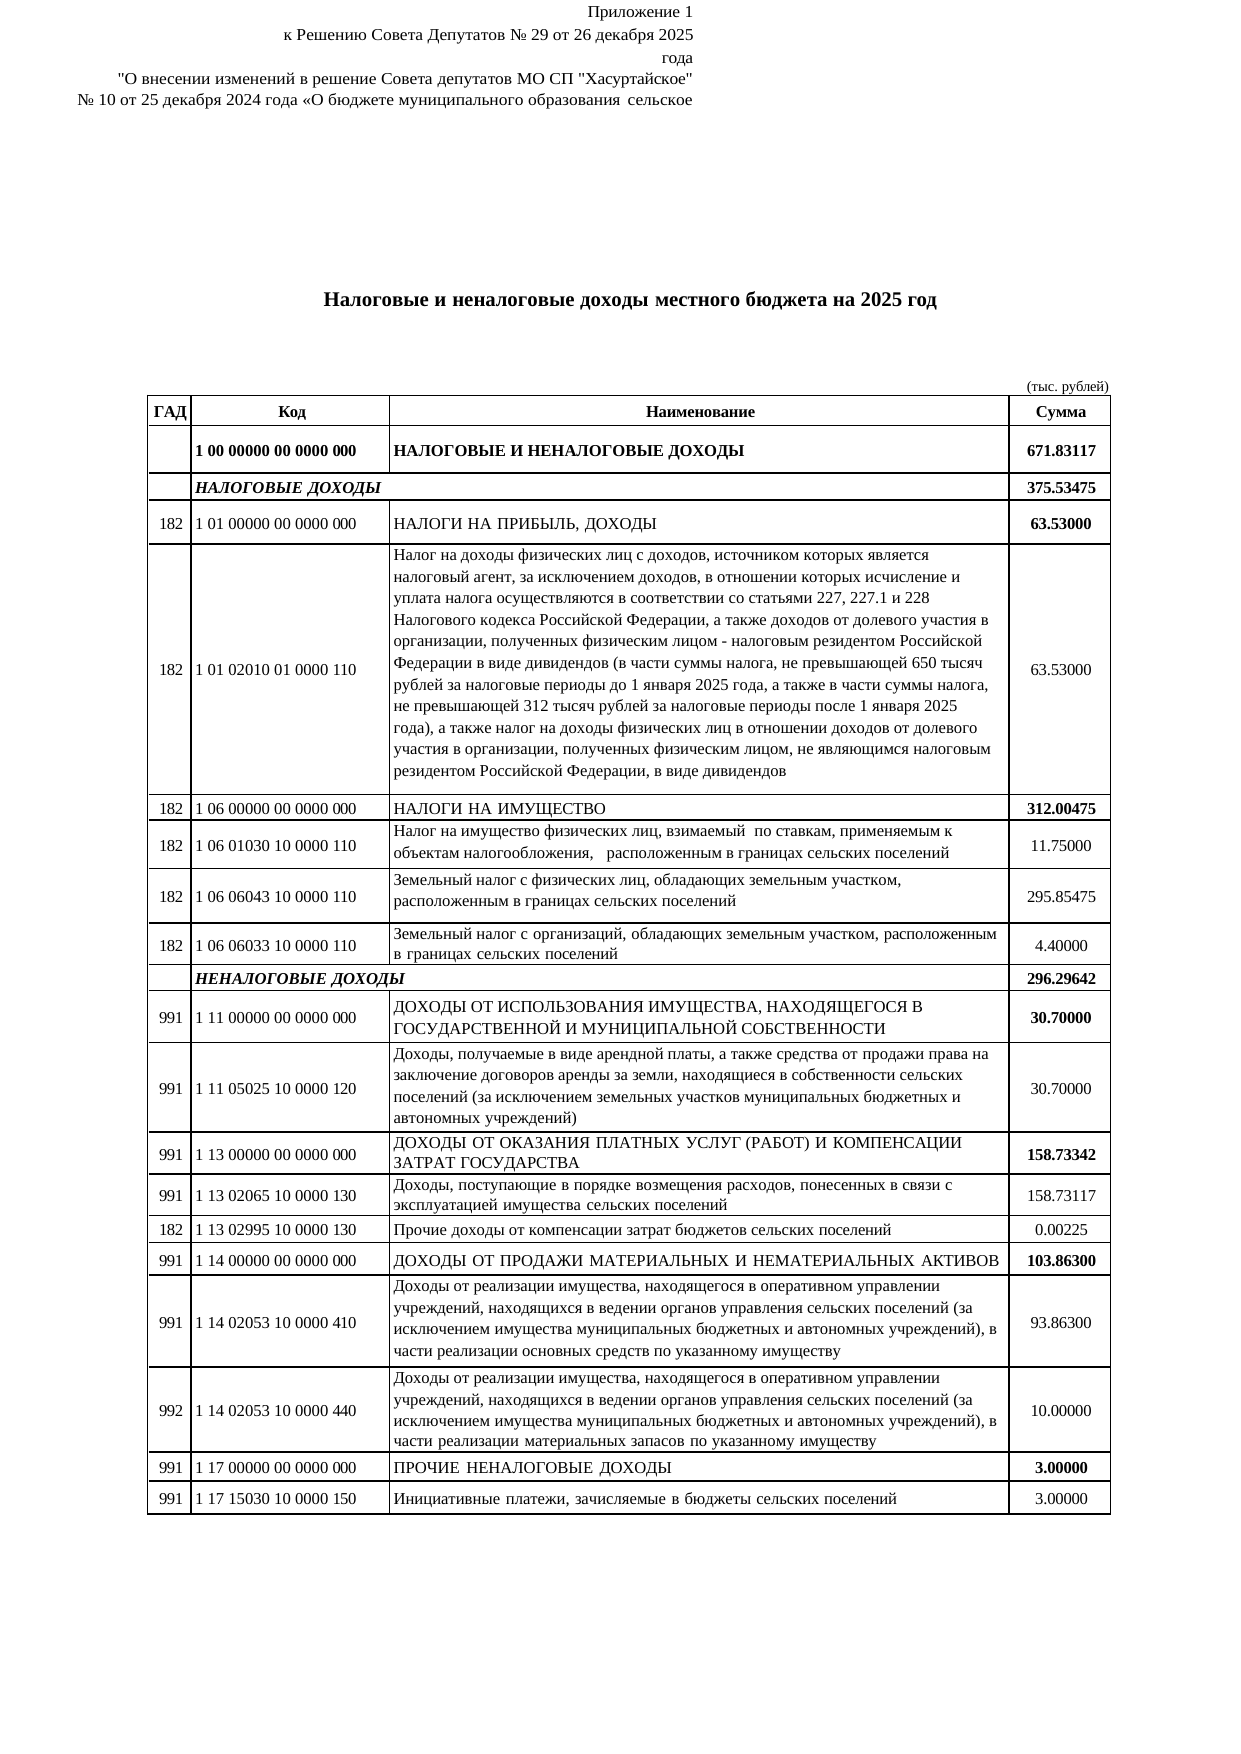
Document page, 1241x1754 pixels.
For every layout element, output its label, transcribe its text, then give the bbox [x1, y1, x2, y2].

table_cell 4.40000 [1010, 924, 1110, 964]
table_cell 992 [148, 1367, 190, 1451]
table_cell Прочие доходы от компенсации затрат бюджетов сельских поселений [390, 1216, 1008, 1241]
table_cell 295.85475 [1010, 869, 1110, 922]
table_cell 63.53000 [1010, 545, 1110, 793]
table_cell 182 [148, 500, 190, 543]
table_cell НАЛОГОВЫЕ ДОХОДЫ [192, 474, 1008, 499]
table_cell 3.00000 [1010, 1482, 1110, 1513]
table_cell 11.75000 [1010, 821, 1110, 868]
table_cell 10.00000 [1010, 1368, 1110, 1451]
table_cell 30.70000 [1010, 991, 1110, 1041]
table_cell ПРОЧИЕ НЕНАЛОГОВЫЕ ДОХОДЫ [390, 1453, 1008, 1480]
table_cell 182 [148, 1216, 190, 1241]
table_cell 158.73117 [1010, 1175, 1110, 1214]
table_cell 991 [148, 1243, 190, 1274]
table_cell 182 [148, 795, 190, 819]
table_cell 1 00 00000 00 0000 000 [192, 426, 389, 472]
table_cell 1 06 06033 10 0000 110 [192, 924, 389, 964]
table_cell 1 06 01030 10 0000 110 [192, 821, 389, 868]
table_cell ДОХОДЫ ОТ ПРОДАЖИ МАТЕРИАЛЬНЫХ И НЕМАТЕРИАЛЬНЫХ АКТИВОВ [390, 1243, 1008, 1274]
table_cell 1 11 05025 10 0000 120 [192, 1043, 389, 1131]
table_cell 296.29642 [1010, 965, 1110, 989]
table_cell 671.83117 [1010, 426, 1110, 472]
table_cell Инициативные платежи, зачисляемые в бюджеты сельских поселений [390, 1482, 1008, 1513]
table_cell 63.53000 [1010, 501, 1110, 543]
table_cell 312.00475 [1010, 795, 1110, 819]
table_cell 991 [148, 1452, 190, 1480]
table_cell Налог на имущество физических лиц, взимаемый по ставкам, применяемым к объектам налогообложения, расположенным в границах сельских поселений [390, 821, 1008, 868]
table_cell 1 14 00000 00 0000 000 [192, 1243, 389, 1274]
table_header Сумма [1010, 396, 1110, 425]
table_cell 1 14 02053 10 0000 410 [192, 1276, 389, 1366]
table_cell 1 17 15030 10 0000 150 [192, 1482, 389, 1513]
table_cell 1 14 02053 10 0000 440 [192, 1368, 389, 1451]
table_cell ДОХОДЫ ОТ ОКАЗАНИЯ ПЛАТНЫХ УСЛУГ (РАБОТ) И КОМПЕНСАЦИИ ЗАТРАТ ГОСУДАРСТВА [390, 1133, 1008, 1173]
table_cell [148, 426, 190, 472]
table_cell 1 13 00000 00 0000 000 [192, 1133, 389, 1173]
text Налоговые и неналоговые доходы местного бюджета на 2025 год [143, 287, 1118, 311]
table_cell 30.70000 [1010, 1043, 1110, 1131]
table_cell Доходы, поступающие в порядке возмещения расходов, понесенных в связи с эксплуатацией имущества сельских поселений [390, 1175, 1008, 1214]
table_cell 1 13 02995 10 0000 130 [192, 1216, 389, 1241]
table_header Код [192, 396, 389, 425]
table_header ГАД [148, 396, 190, 425]
table_cell 375.53475 [1010, 474, 1110, 499]
table_cell 991 [148, 1275, 190, 1366]
table_cell Земельный налог с организаций, обладающих земельным участком, расположенным в границах сельских поселений [390, 924, 1008, 964]
table_cell 0.00225 [1010, 1216, 1110, 1241]
table_cell НАЛОГОВЫЕ И НЕНАЛОГОВЫЕ ДОХОДЫ [390, 426, 1008, 472]
table_cell 1 06 00000 00 0000 000 [192, 795, 389, 819]
table_cell Доходы, получаемые в виде арендной платы, а также средства от продажи права на заключение договоров аренды за земли, находящиеся в собственности сельских поселений (за исключением земельных участков муниципальных бюджетных и автономных учреждений) [390, 1043, 1008, 1131]
table_cell [148, 473, 190, 499]
table_cell 1 13 02065 10 0000 130 [192, 1175, 389, 1214]
table_cell Доходы от реализации имущества, находящегося в оперативном управлении учреждений, находящихся в ведении органов управления сельских поселений (за исключением имущества муниципальных бюджетных и автономных учреждений), в части реализации основных средств по указанному имуществу [390, 1276, 1008, 1366]
text (тыс. рублей) [133, 378, 1109, 394]
table_cell Земельный налог с физических лиц, обладающих земельным участком, расположенным в границах сельских поселений [390, 869, 1008, 922]
table_cell 158.73342 [1010, 1133, 1110, 1173]
table_cell 1 06 06043 10 0000 110 [192, 869, 389, 922]
table_cell 3.00000 [1010, 1453, 1110, 1480]
table_cell 991 [148, 1132, 190, 1173]
table_cell 93.86300 [1010, 1276, 1110, 1366]
table_cell 991 [148, 991, 190, 1041]
table_cell Налог на доходы физических лиц с доходов, источником которых является налоговый агент, за исключением доходов, в отношении которых исчисление и уплата налога осуществляются в соответствии со статьями 227, 227.1 и 228 Налогового кодекса Российской Федерации, а также доходов от долевого участия в организации, полученных физическим лицом - налоговым резидентом Российской Федерации в виде дивидендов (в части суммы налога, не превышающей 650 тысяч рублей за налоговые периоды до 1 января 2025 года, а также в части суммы налога, не превышающей 312 тысяч рублей за налоговые периоды после 1 января 2025 года), а также налог на доходы физических лиц в отношении доходов от долевого участия в организации, полученных физическим лицом, не являющимся налоговым резидентом Российской Федерации, в виде дивидендов [390, 545, 1008, 793]
table_cell 103.86300 [1010, 1243, 1110, 1274]
table_cell 991 [148, 1174, 190, 1214]
table_cell НЕНАЛОГОВЫЕ ДОХОДЫ [192, 965, 1008, 989]
table_cell 182 [148, 544, 190, 793]
table_cell [148, 965, 190, 989]
table_header Наименование [390, 396, 1008, 425]
table_cell НАЛОГИ НА ПРИБЫЛЬ, ДОХОДЫ [390, 501, 1008, 543]
table_cell 182 [148, 869, 190, 922]
table_cell 182 [148, 820, 190, 868]
table_cell НАЛОГИ НА ИМУЩЕСТВО [390, 795, 1008, 819]
table_cell 991 [148, 1481, 190, 1513]
table_cell 1 01 02010 01 0000 110 [192, 545, 389, 793]
table_cell Доходы от реализации имущества, находящегося в оперативном управлении учреждений, находящихся в ведении органов управления сельских поселений (за исключением имущества муниципальных бюджетных и автономных учреждений), в части реализации материальных запасов по указанному имуществу [390, 1368, 1008, 1451]
table_cell 1 11 00000 00 0000 000 [192, 991, 389, 1041]
table_cell ДОХОДЫ ОТ ИСПОЛЬЗОВАНИЯ ИМУЩЕСТВА, НАХОДЯЩЕГОСЯ В ГОСУДАРСТВЕННОЙ И МУНИЦИПАЛЬНОЙ СОБСТВЕННОСТИ [390, 991, 1008, 1041]
table_cell 991 [148, 1043, 190, 1131]
table_cell 1 17 00000 00 0000 000 [192, 1453, 389, 1480]
table_cell 182 [148, 923, 190, 964]
table_cell 1 01 00000 00 0000 000 [192, 501, 389, 543]
